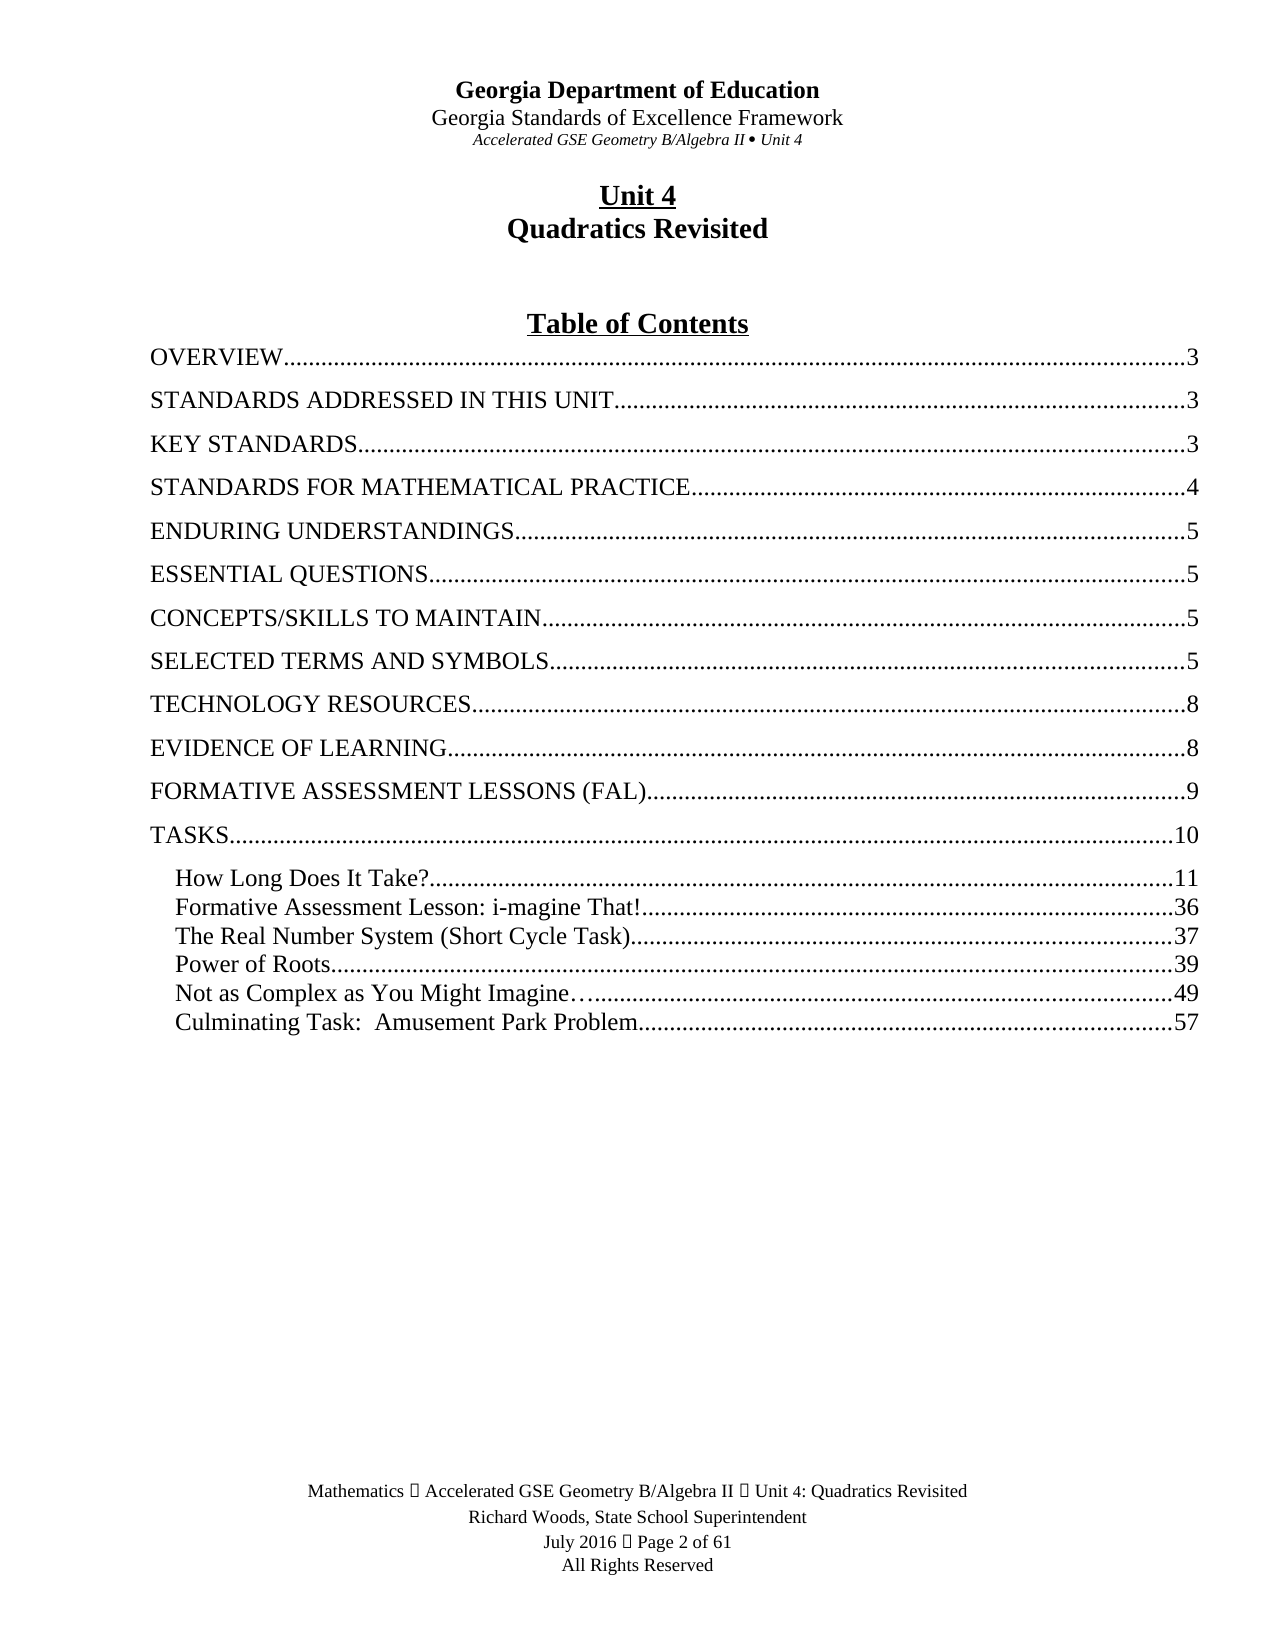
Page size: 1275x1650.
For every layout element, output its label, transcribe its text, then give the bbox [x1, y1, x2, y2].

text Quadratics Revisited [150, 212, 1125, 245]
text Unit 4 [150, 178, 1125, 212]
